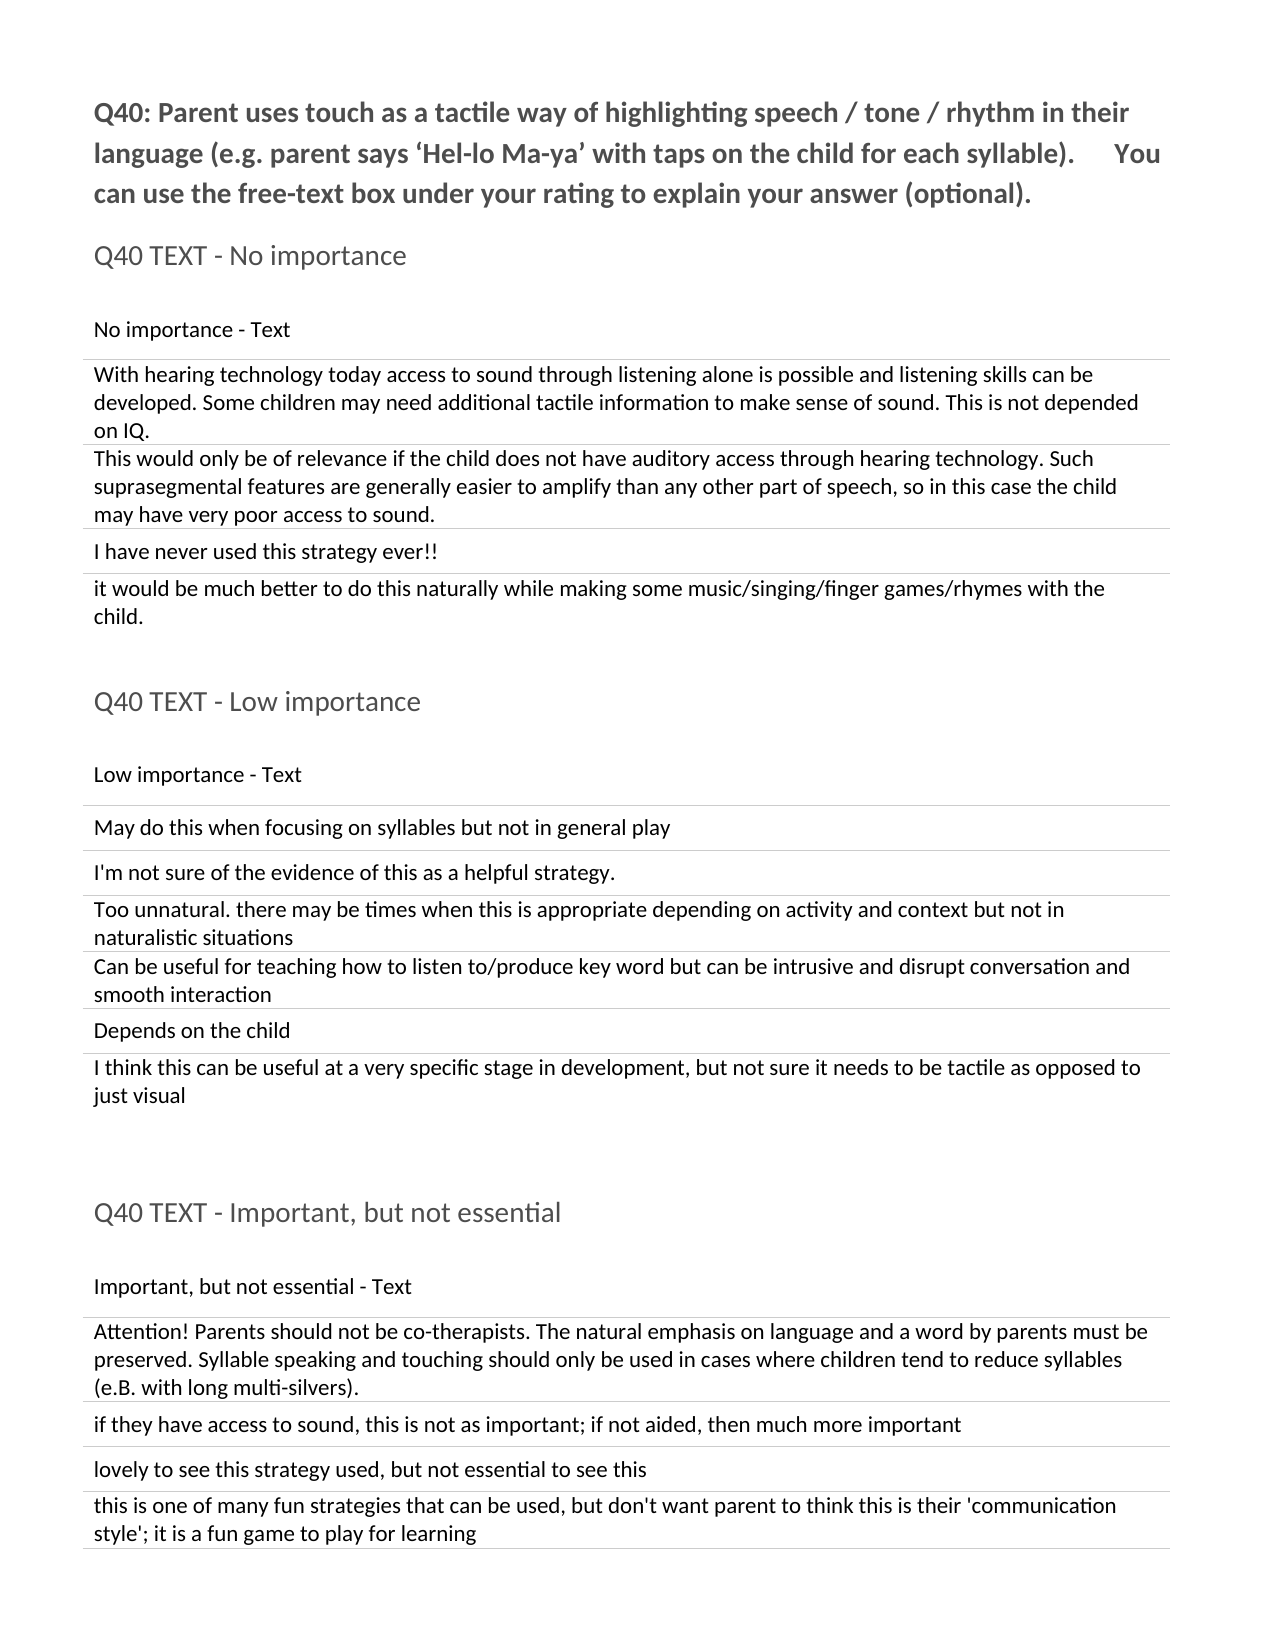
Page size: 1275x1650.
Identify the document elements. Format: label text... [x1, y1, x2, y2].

table_cell this is one of many fun strategies that can be used, but don't want parent to think this is their 'communication style'; it is a fun game to play for learning [83, 1492, 1170, 1547]
table_cell Too unnatural. there may be times when this is appropriate depending on activity and context but not in naturalistic situations [83, 896, 1170, 951]
table_cell This would only be of relevance if the child does not have auditory access through hearing technology. Such suprasegmental features are generally easier to amplify than any other part of speech, so in this case the child may have very poor access to sound. [83, 445, 1170, 528]
table_cell I have never used this strategy ever!! [83, 529, 1170, 573]
table_header Important, but not essential - Text [83, 1256, 1170, 1316]
table_cell With hearing technology today access to sound through listening alone is possible and listening skills can be developed. Some children may need additional tactile information to make sense of sound. This is not depended on IQ. [83, 360, 1170, 444]
table_cell Attention! Parents should not be co-therapists. The natural emphasis on language and a word by parents must be preserved. Syllable speaking and touching should only be used in cases where children tend to reduce syllables (e.B. with long multi-silvers). [83, 1318, 1170, 1401]
table_cell I'm not sure of the evidence of this as a helpful strategy. [83, 851, 1170, 895]
table_cell Depends on the child [83, 1009, 1170, 1053]
table_cell lovely to see this strategy used, but not essential to see this [83, 1447, 1170, 1491]
table_header Low importance - Text [83, 745, 1170, 805]
text Q40 TEXT - Important, but not essential [94, 1194, 1181, 1230]
table_header No importance - Text [83, 299, 1170, 359]
table_cell I think this can be useful at a very specific stage in development, but not sure it needs to be tactile as opposed to just visual [83, 1054, 1170, 1109]
text Q40: Parent uses touch as a tactile way of highlighting speech / tone / rhythm in their language (e.g. parent says ‘Hel-lo Ma-ya’ with taps on the child for each syllable). You can use the free-text box under your rating to explain your answer (optional). [94, 94, 1181, 211]
text Q40 TEXT - No importance [94, 237, 1181, 273]
table_cell it would be much better to do this naturally while making some music/singing/finger games/rhymes with the child. [83, 574, 1170, 630]
table_cell Can be useful for teaching how to listen to/produce key word but can be intrusive and disrupt conversation and smooth interaction [83, 952, 1170, 1008]
text Q40 TEXT - Low importance [94, 683, 1181, 718]
table_cell May do this when focusing on syllables but not in general play [83, 806, 1170, 850]
table_cell if they have access to sound, this is not as important; if not aided, then much more important [83, 1402, 1170, 1446]
